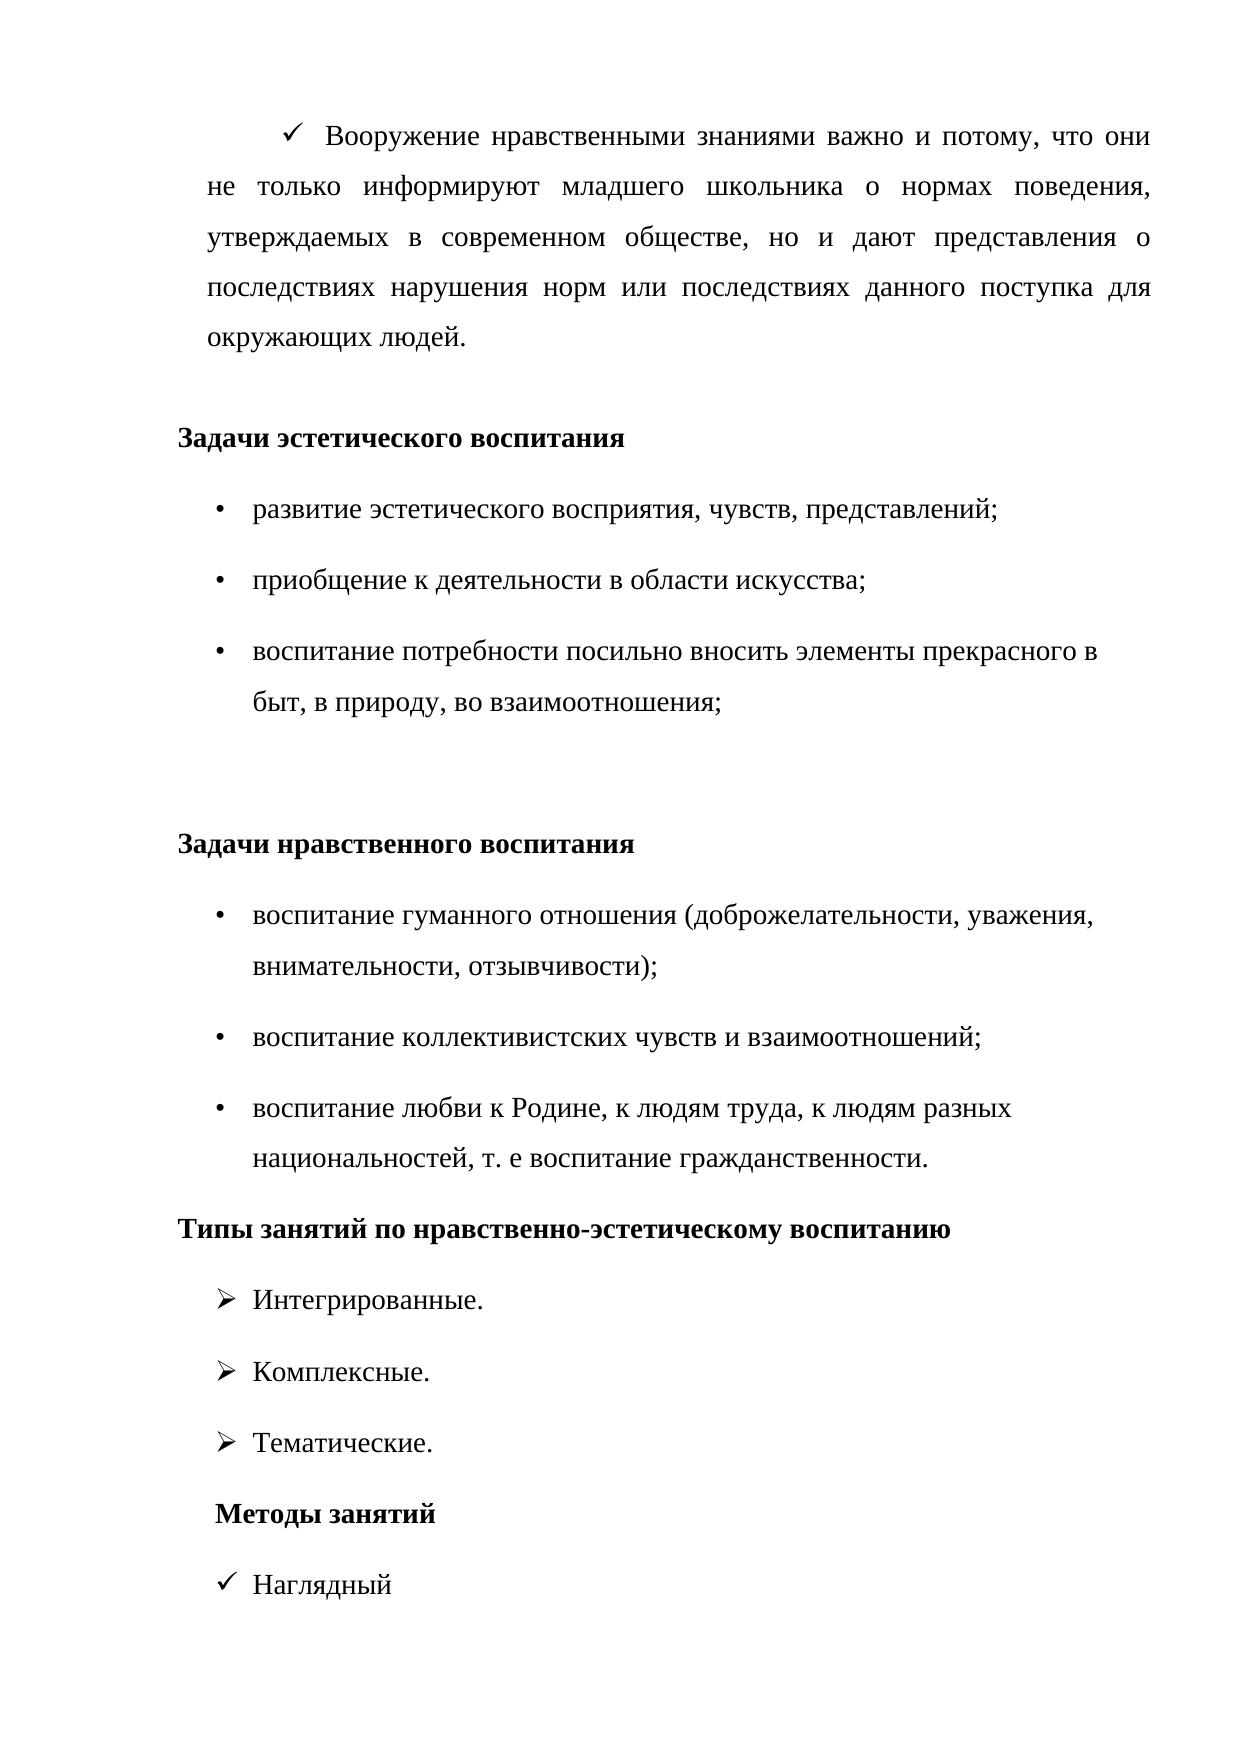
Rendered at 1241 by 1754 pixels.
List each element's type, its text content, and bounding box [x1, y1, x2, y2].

text Задачи нравственного воспитания [177, 826, 1152, 860]
list воспитание любви к Родине, к людям труда, к людям разных национальностей, т. е воспитание гражданственности. [215, 1090, 1152, 1174]
list Тематические. [215, 1425, 1152, 1459]
list Интегрированные. [215, 1282, 1152, 1316]
text Типы занятий по нравственно-эстетическому воспитанию [177, 1211, 1152, 1245]
list Вооружение нравственными знаниями важно и потому, что они не только информируют младшего школьника о нормах поведения, утверждаемых в современном обществе, но и дают представления о последствиях нарушения норм или последствиях данного поступка для окружающих людей. [207, 118, 1152, 353]
list воспитание потребности посильно вносить элементы прекрасного в быт, в природу, во взаимоотношения; [215, 633, 1152, 717]
list развитие эстетического восприятия, чувств, представлений; [215, 491, 1152, 525]
list воспитание гуманного отношения (доброжелательности, уважения, внимательности, отзывчивости); [215, 897, 1152, 981]
text Методы занятий [215, 1496, 1152, 1530]
list Наглядный [215, 1567, 1152, 1601]
list Комплексные. [215, 1354, 1152, 1387]
list приобщение к деятельности в области искусства; [215, 562, 1152, 596]
text Задачи эстетического воспитания [177, 420, 1152, 454]
list воспитание коллективистских чувств и взаимоотношений; [215, 1019, 1152, 1052]
